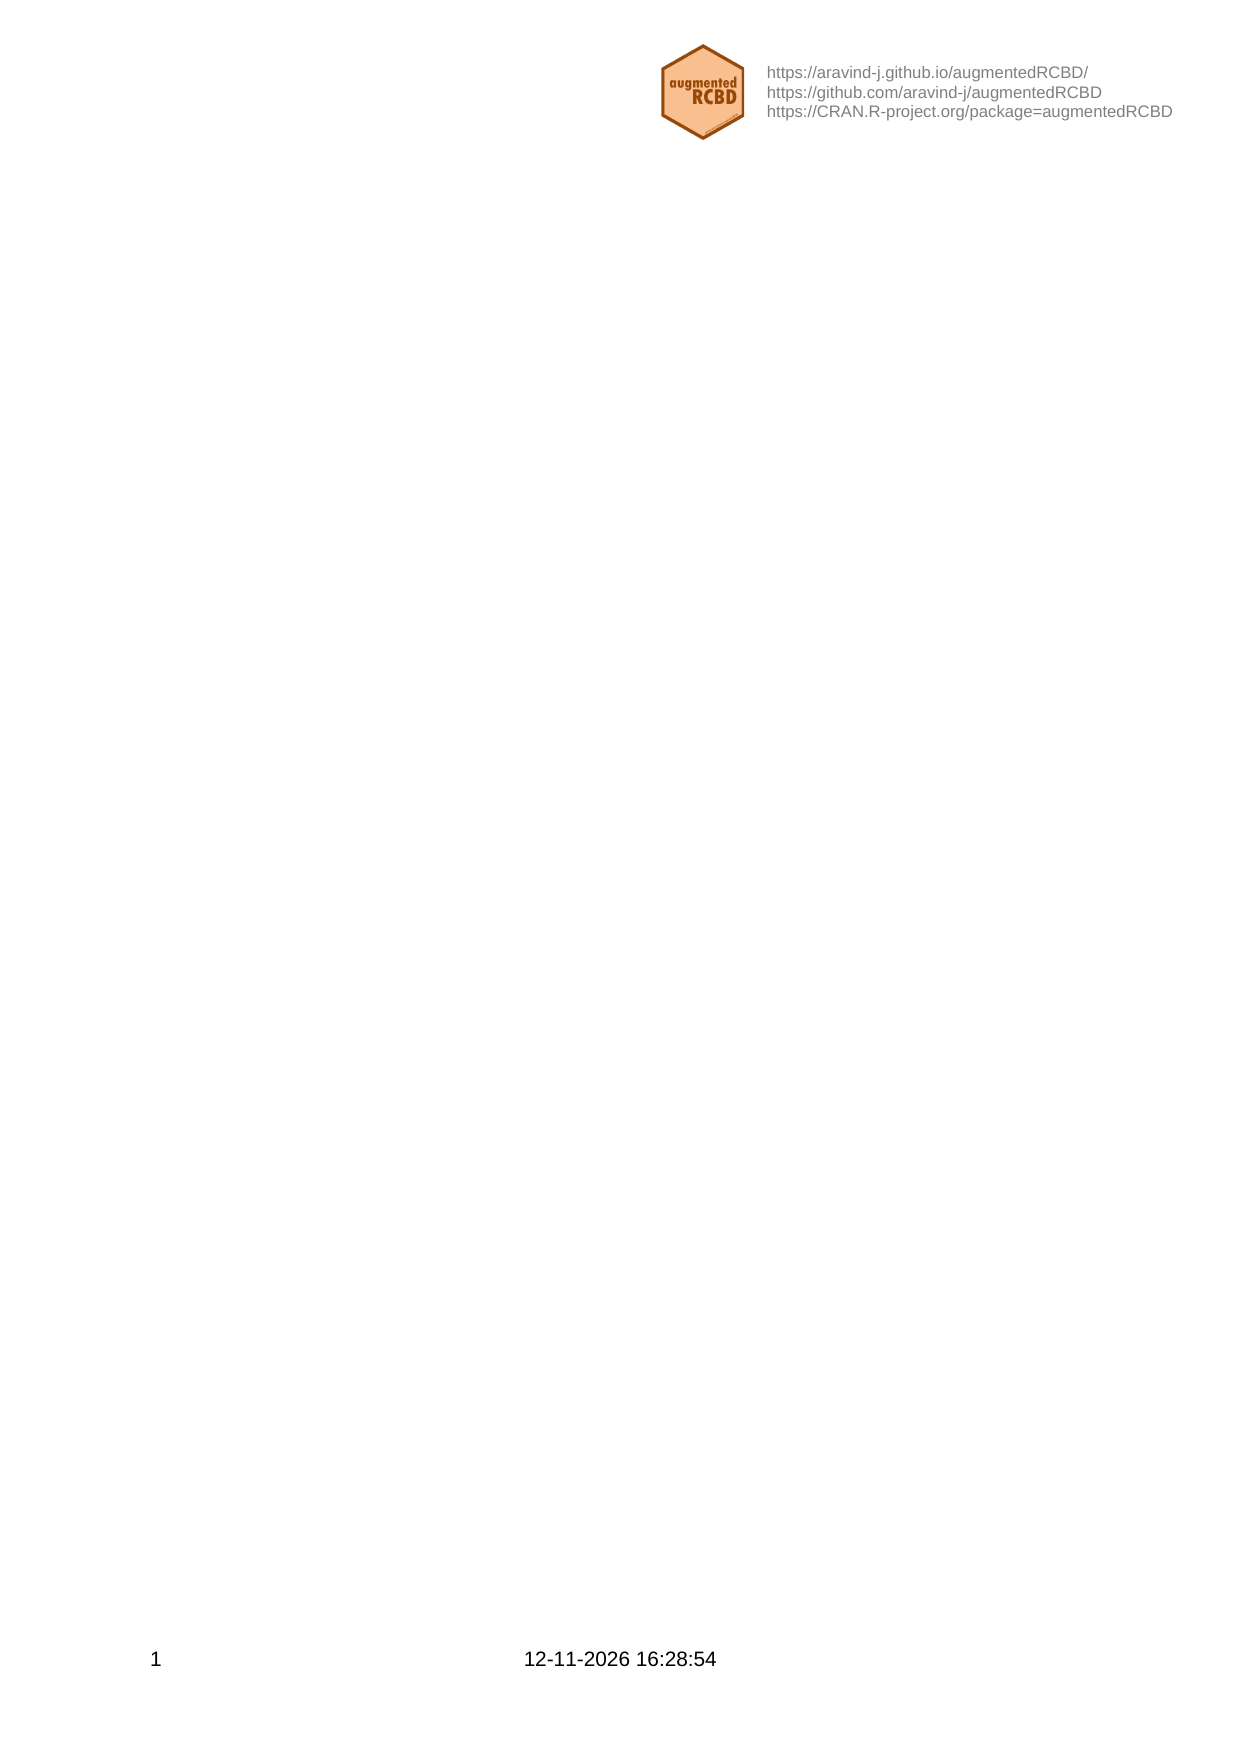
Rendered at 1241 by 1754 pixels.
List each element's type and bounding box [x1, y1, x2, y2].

picture [661, 44, 745, 140]
